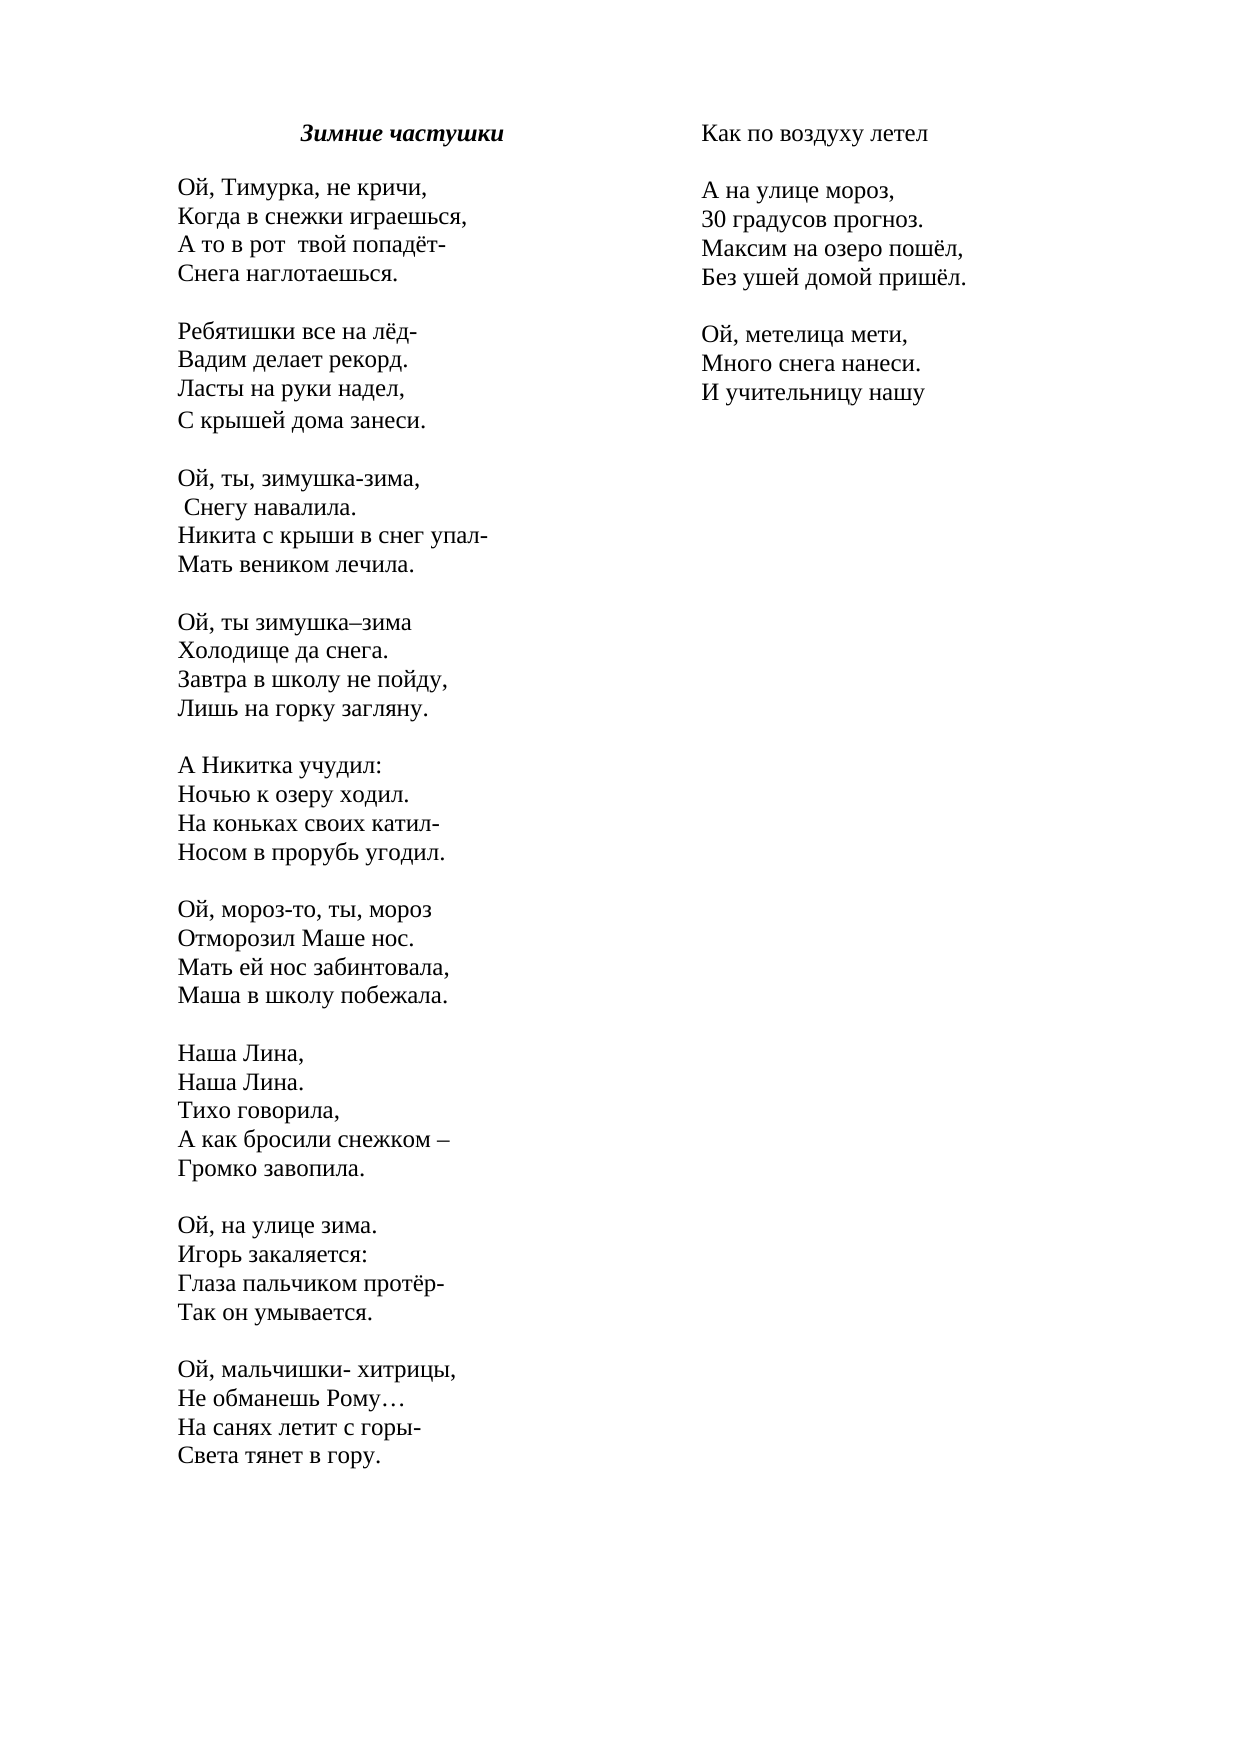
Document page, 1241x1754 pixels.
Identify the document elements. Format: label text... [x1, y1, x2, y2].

text Громко завопила. [177, 1153, 1152, 1182]
text С крышей дома занеси. [177, 406, 1152, 434]
text Без ушей домой пришёл. [701, 262, 1152, 291]
text Максим на озеро пошёл, [701, 233, 1152, 262]
text Маша в школу побежала. [177, 981, 1152, 1009]
text Ой, мальчишки- хитрицы, [177, 1354, 1152, 1383]
text Мать ей нос забинтовала, [177, 952, 1152, 981]
text Ой, на улице зима. [177, 1211, 1152, 1239]
text Ой, ты зимушка–зима [177, 607, 1152, 636]
text Так он умывается. [177, 1297, 1152, 1326]
text А Никитка учудил: [177, 751, 1152, 779]
text Ой, метелица мети, [701, 319, 1152, 348]
text Не обманешь Рому… [177, 1383, 1152, 1412]
text Ой, мороз-то, ты, мороз [177, 894, 1152, 923]
text Игорь закаляется: [177, 1239, 1152, 1268]
text Мать веником лечила. [177, 549, 1152, 578]
text Ночью к озеру ходил. [177, 779, 1152, 808]
text 30 градусов прогноз. [701, 204, 1152, 233]
text И учительницу нашу [701, 377, 1152, 406]
text А на улице мороз, [701, 176, 1152, 204]
text Тихо говорила, [177, 1096, 1152, 1124]
text На санях летит с горы- [177, 1412, 1152, 1441]
text Ребятишки все на лёд- [177, 316, 627, 344]
text Ласты на руки надел, [177, 373, 627, 402]
text Лишь на горку загляну. [177, 693, 1152, 722]
text Снега наглотаешься. [177, 258, 627, 287]
text Глаза пальчиком протёр- [177, 1268, 1152, 1297]
text Зимние частушки [177, 118, 627, 147]
text Снегу навалила. [177, 492, 1152, 521]
text А как бросили снежком – [177, 1124, 1152, 1153]
text Ой, ты, зимушка-зима, [177, 463, 1152, 492]
text Ой, Тимурка, не кричи, [177, 172, 627, 201]
text Наша Лина. [177, 1067, 1152, 1096]
text Завтра в школу не пойду, [177, 664, 1152, 693]
text Когда в снежки играешься, [177, 201, 627, 229]
text На коньках своих катил- [177, 808, 1152, 837]
text Много снега нанеси. [701, 348, 1152, 377]
text А то в рот твой попадёт- [177, 229, 627, 258]
text Отморозил Маше нос. [177, 923, 1152, 952]
text Никита с крыши в снег упал- [177, 521, 1152, 549]
text Холодище да снега. [177, 636, 1152, 664]
text Света тянет в гору. [177, 1441, 1152, 1469]
text Как по воздуху летел [701, 118, 1152, 147]
text Наша Лина, [177, 1038, 1152, 1067]
text Носом в прорубь угодил. [177, 837, 1152, 866]
text Вадим делает рекорд. [177, 344, 627, 373]
